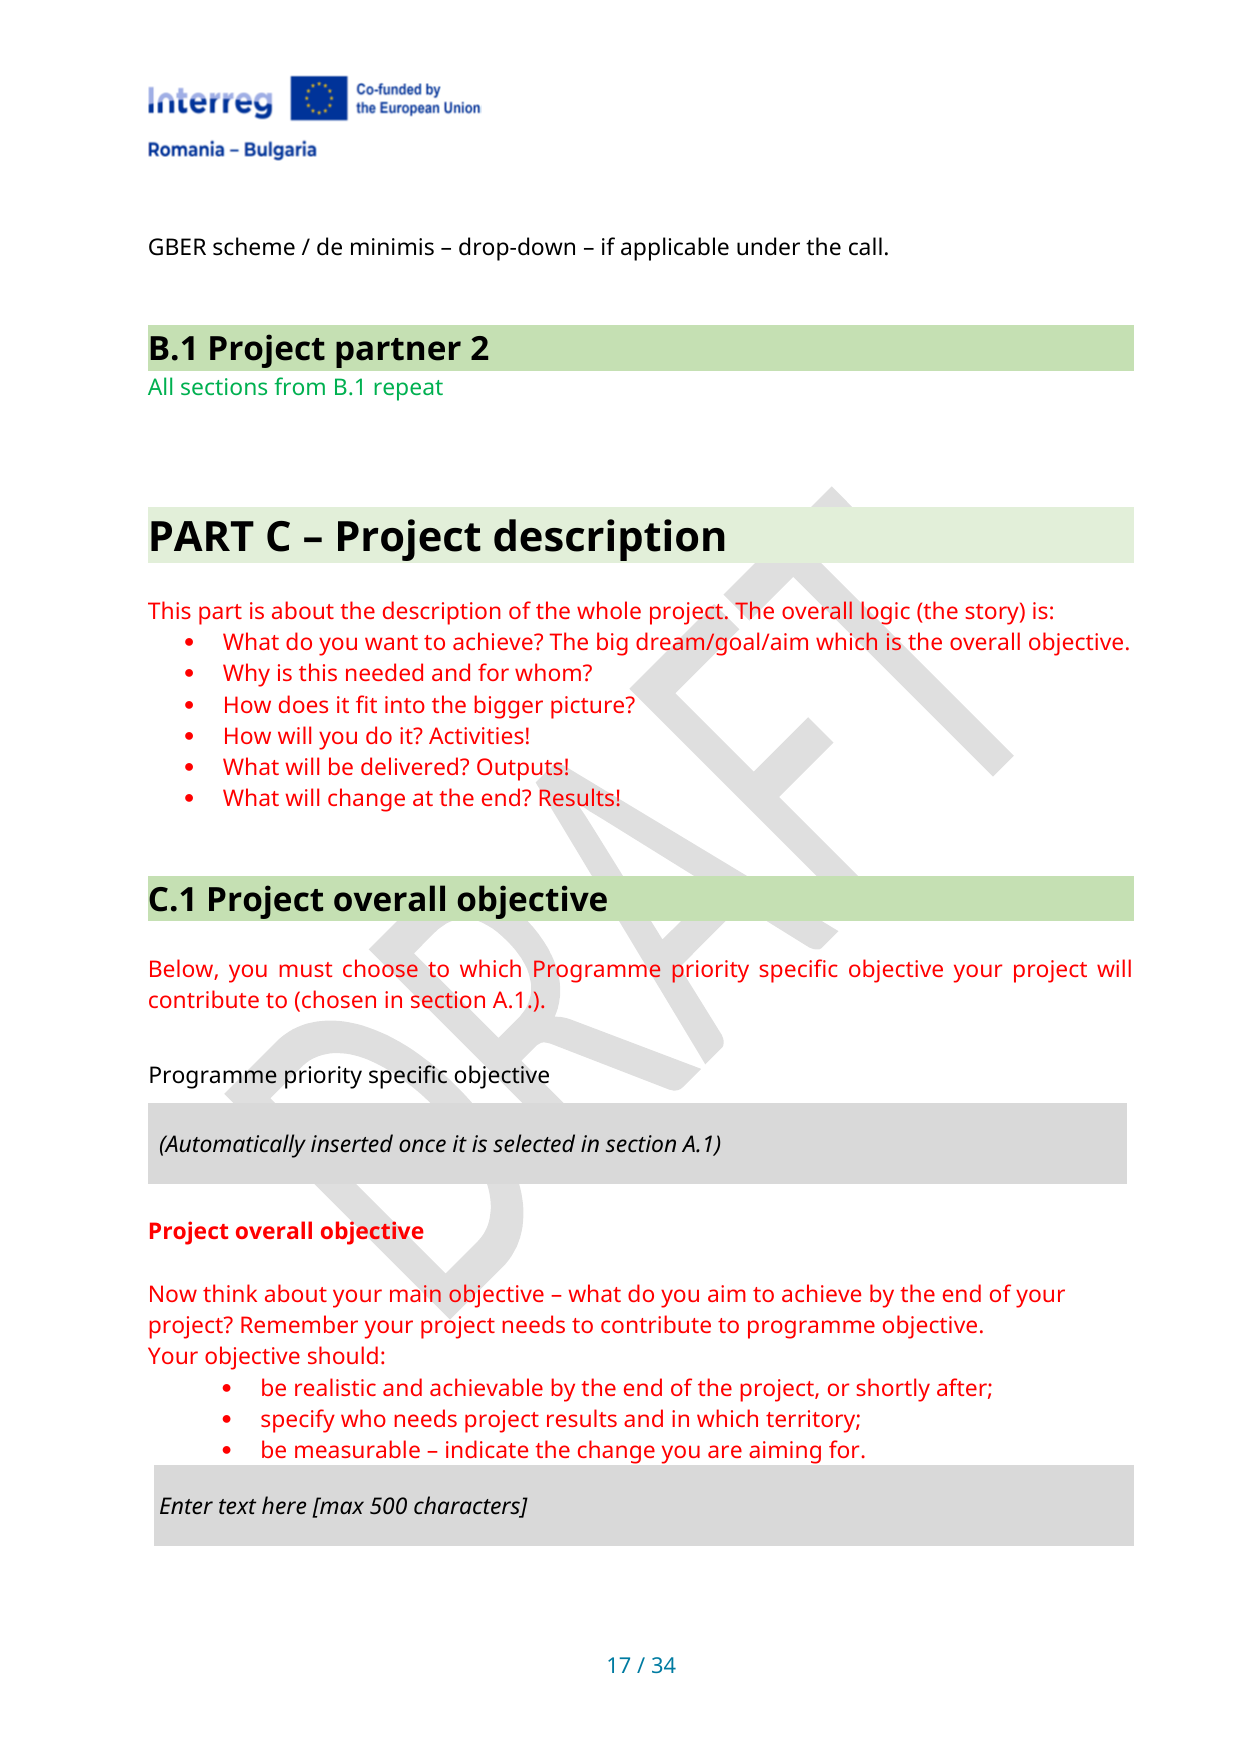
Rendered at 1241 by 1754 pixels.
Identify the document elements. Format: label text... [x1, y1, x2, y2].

list What will be delivered? Outputs! [185, 751, 1134, 782]
list How does it fit into the bigger picture? [185, 688, 1134, 720]
list What do you want to achieve? The big dream/goal/aim which is the overall objective. [185, 626, 1134, 657]
text Project overall objective [148, 1215, 1075, 1246]
table_cell (Automatically inserted once it is selected in section A.1) [148, 1103, 1127, 1184]
table_header Programme priority specific objective [148, 1046, 1131, 1103]
text This part is about the description of the whole project. The overall logic (the story) is: [148, 595, 1134, 626]
text All sections from B.1 repeat [148, 371, 1134, 402]
text Your objective should: [148, 1340, 1075, 1371]
list specify who needs project results and in which territory; [223, 1403, 1075, 1434]
text B.1 Project partner 2 [148, 325, 1134, 371]
text C.1 Project overall objective [148, 876, 1134, 921]
text Now think about your main objective – what do you aim to achieve by the end of your project? Remember your project needs to contribute to programme objective. [148, 1278, 1075, 1340]
picture [147, 73, 482, 169]
list How will you do it? Activities! [185, 720, 1134, 751]
text GBER scheme / de minimis – drop-down – if applicable under the call. [148, 231, 1134, 263]
list be realistic and achievable by the end of the project, or shortly after; [223, 1371, 1075, 1403]
text PART C – Project description [148, 507, 1134, 563]
table_header Enter text here [max 500 characters] [154, 1465, 1134, 1546]
list Why is this needed and for whom? [185, 657, 1134, 688]
list be measurable – indicate the change you are aiming for. [223, 1434, 1075, 1465]
list What will change at the end? Results! [185, 782, 1134, 813]
text Below, you must choose to which Programme priority specific objective your project will contribute to (chosen in section A.1.). [148, 953, 1134, 1015]
